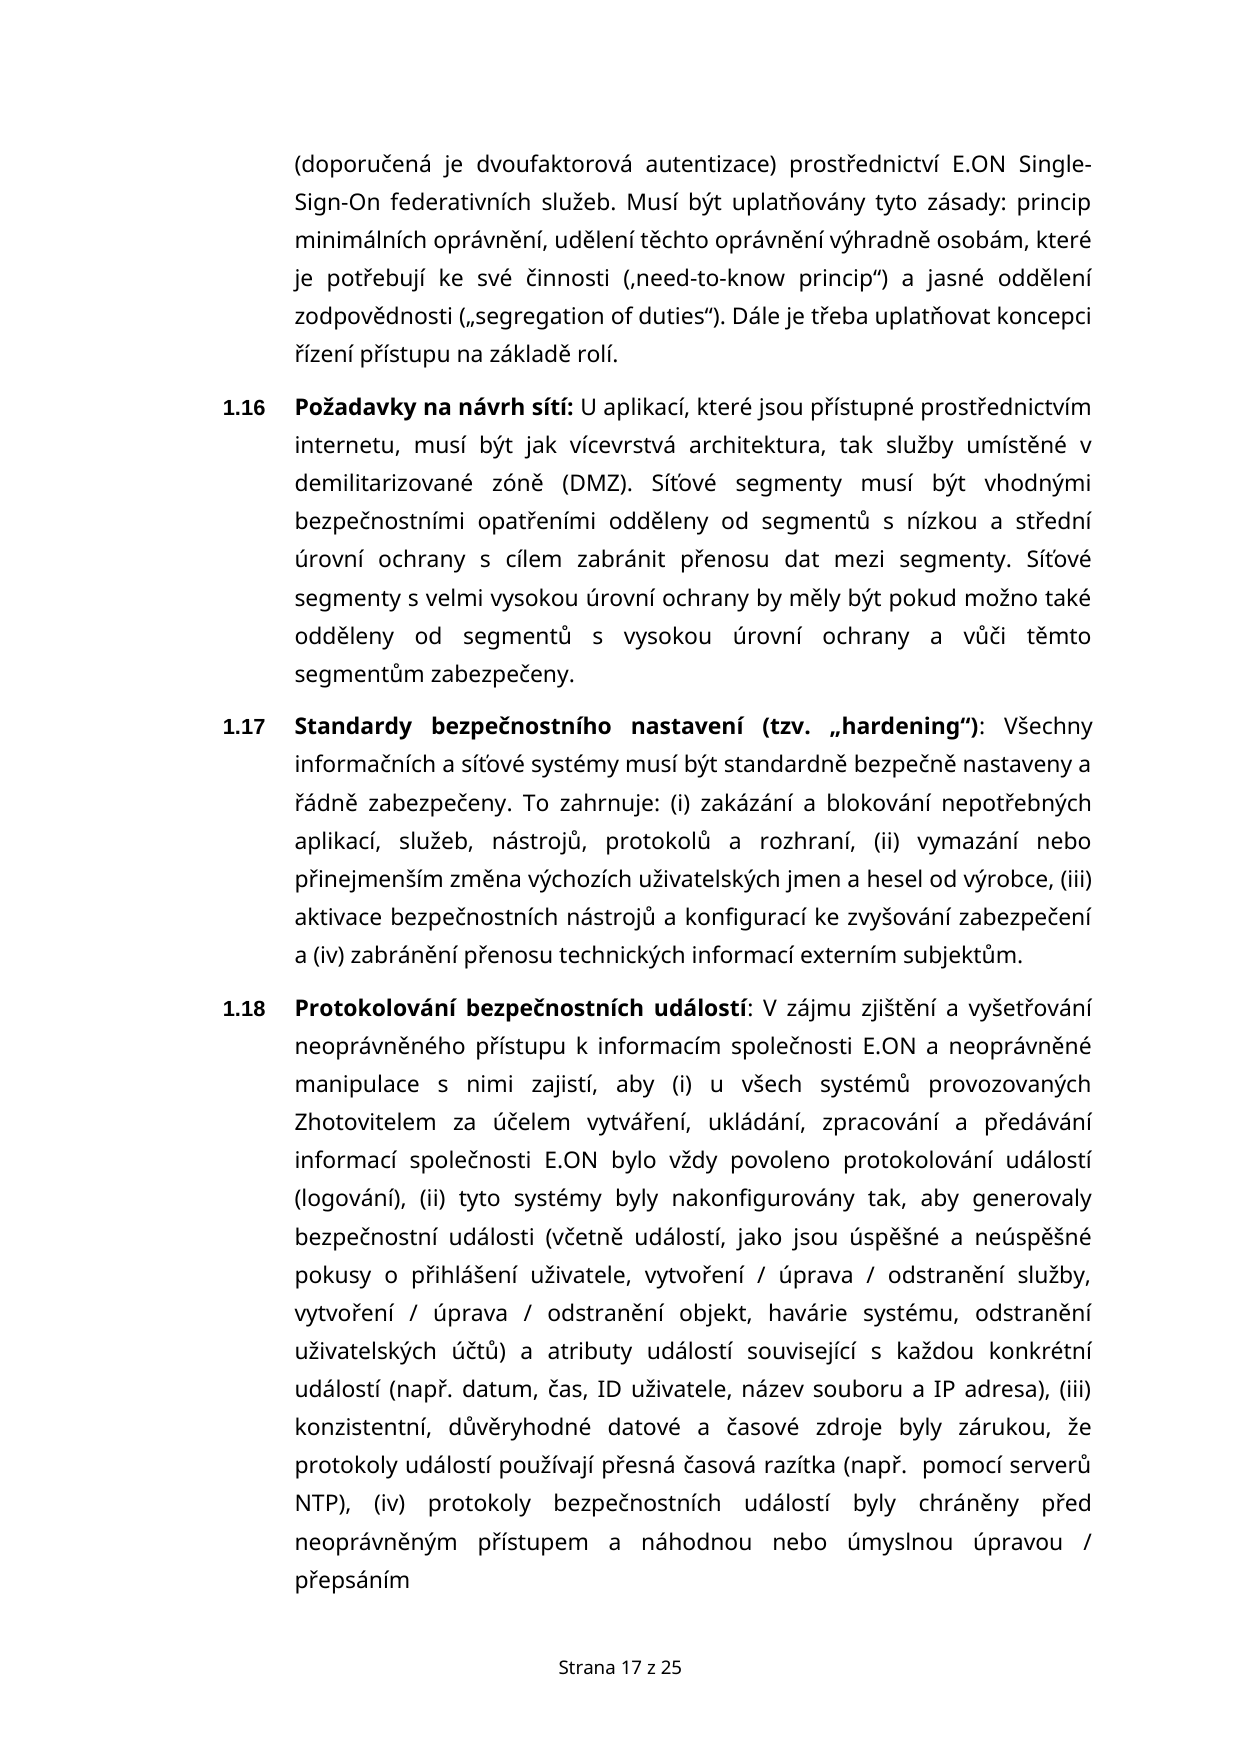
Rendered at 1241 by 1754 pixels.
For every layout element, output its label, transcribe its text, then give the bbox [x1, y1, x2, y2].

list Protokolování bezpečnostních událostí: V zájmu zjištění a vyšetřování neoprávněného přístupu k informacím společnosti E.ON a neoprávněné manipulace s nimi zajistí, aby (i) u všech systémů provozovaných Zhotovitelem za účelem vytváření, ukládání, zpracování a předávání informací společnosti E.ON bylo vždy povoleno protokolování událostí (logování), (ii) tyto systémy byly nakonfigurovány tak, aby generovaly bezpečnostní události (včetně událostí, jako jsou úspěšné a neúspěšné pokusy o přihlášení uživatele, vytvoření / úprava / odstranění služby, vytvoření / úprava / odstranění objekt, havárie systému, odstranění uživatelských účtů) a atributy událostí související s každou konkrétní událostí (např. datum, čas, ID uživatele, název souboru a IP adresa), (iii) konzistentní, důvěryhodné datové a časové zdroje byly zárukou, že protokoly událostí používají přesná časová razítka (např. pomocí serverů NTP), (iv) protokoly bezpečnostních událostí byly chráněny před neoprávněným přístupem a náhodnou nebo úmyslnou úpravou / přepsáním [223, 992, 1093, 1595]
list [223, 148, 1093, 369]
list Standardy bezpečnostního nastavení (tzv. „hardening“): Všechny informačních a síťové systémy musí být standardně bezpečně nastaveny a řádně zabezpečeny. To zahrnuje: (i) zakázání a blokování nepotřebných aplikací, služeb, nástrojů, protokolů a rozhraní, (ii) vymazání nebo přinejmenším změna výchozích uživatelských jmen a hesel od výrobce, (iii) aktivace bezpečnostních nástrojů a konfigurací ke zvyšování zabezpečení a (iv) zabránění přenosu technických informací externím subjektům. [223, 710, 1093, 970]
list Požadavky na návrh sítí: U aplikací, které jsou přístupné prostřednictvím internetu, musí být jak vícevrstvá architektura, tak služby umístěné v demilitarizované zóně (DMZ). Síťové segmenty musí být vhodnými bezpečnostními opatřeními odděleny od segmentů s nízkou a střední úrovní ochrany s cílem zabránit přenosu dat mezi segmenty. Síťové segmenty s velmi vysokou úrovní ochrany by měly být pokud možno také odděleny od segmentů s vysokou úrovní ochrany a vůči těmto segmentům zabezpečeny. [223, 391, 1093, 689]
